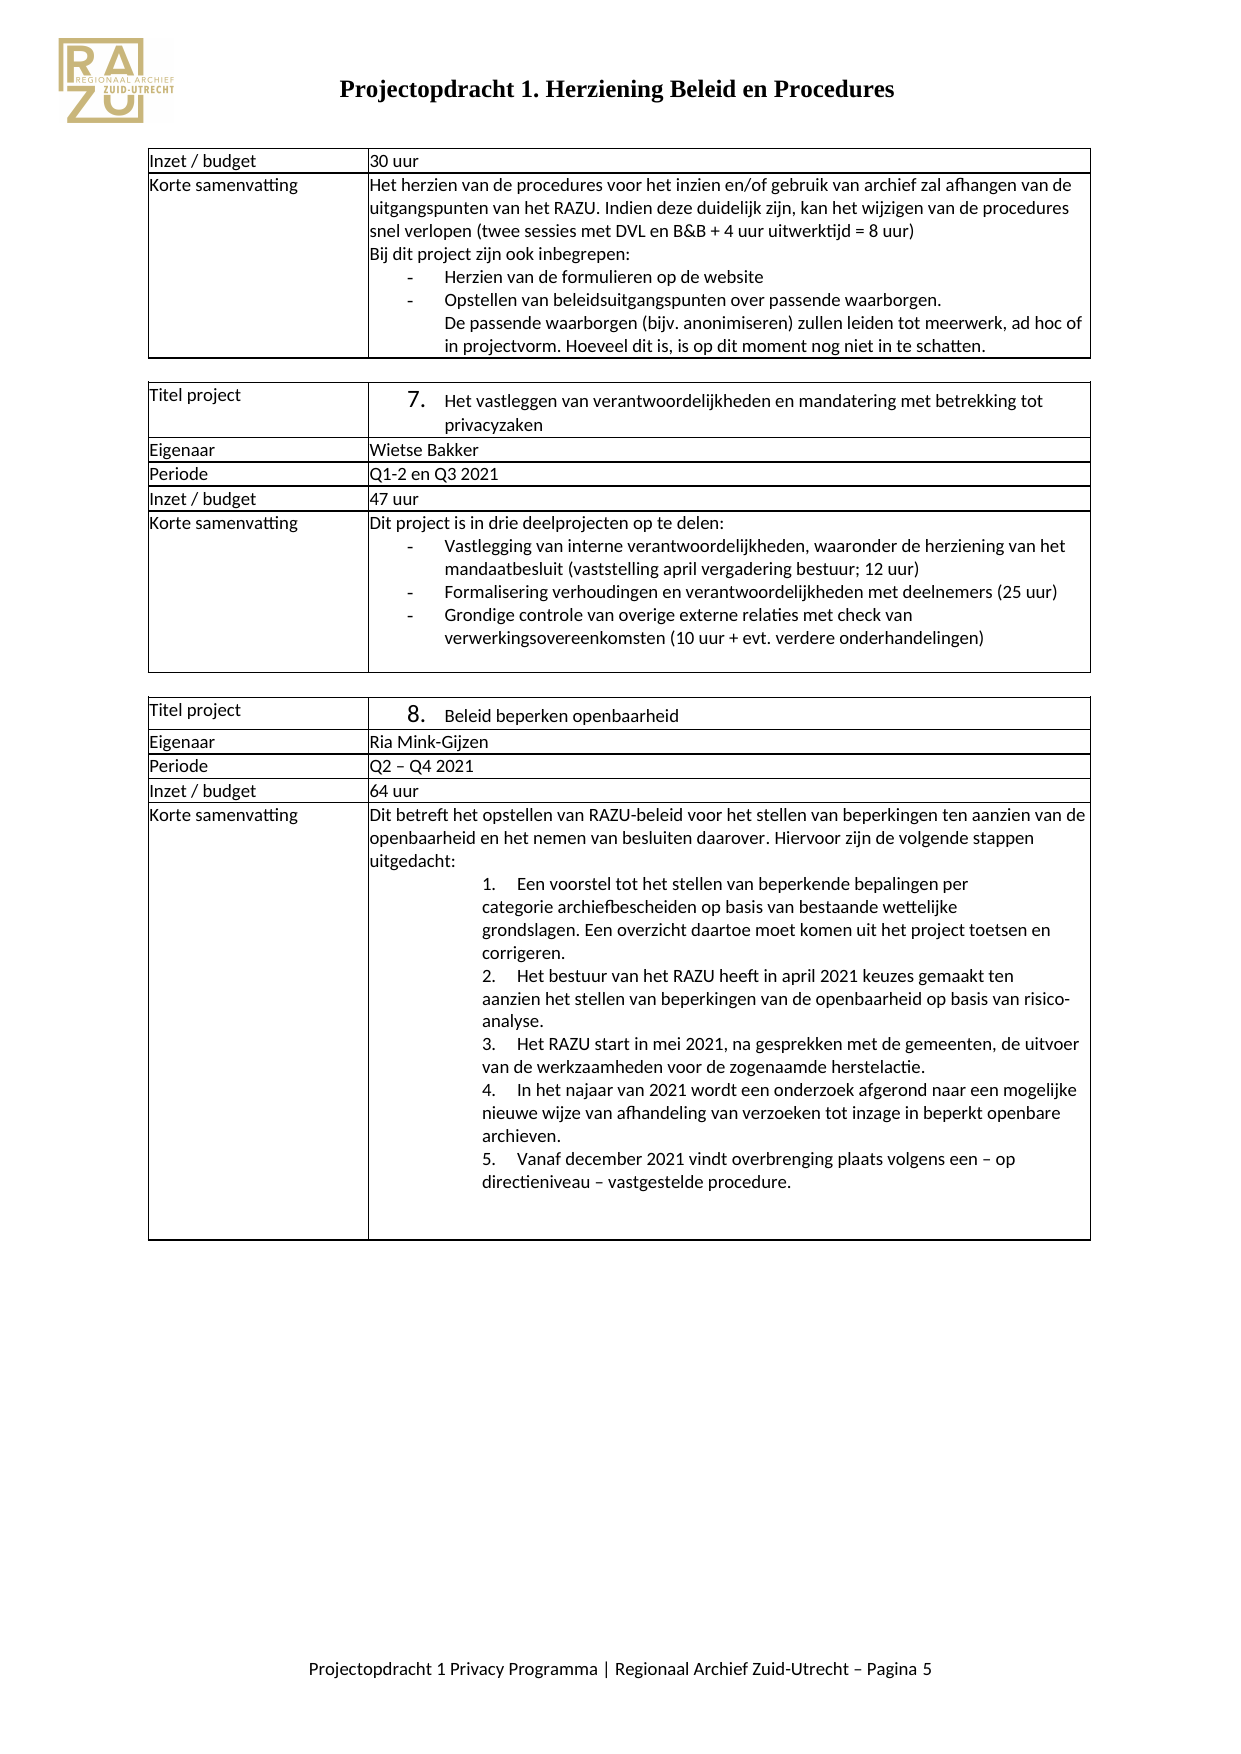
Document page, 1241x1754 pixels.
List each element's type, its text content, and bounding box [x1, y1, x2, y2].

table_cell Inzet / budget [149, 487, 368, 510]
table_cell Eigenaar [149, 730, 368, 753]
table_cell Korte samenvatting [149, 512, 368, 672]
table_cell Ria Mink-Gijzen [369, 730, 1090, 753]
table_cell Korte samenvatting [149, 174, 368, 357]
table_cell Q1-2 en Q3 2021 [369, 463, 1090, 485]
table_cell Periode [149, 463, 368, 485]
table_header Titel project [149, 383, 368, 436]
table_cell Eigenaar [149, 438, 368, 461]
table_header Titel project [149, 698, 368, 728]
table_cell Periode [149, 755, 368, 777]
table_cell Dit project is in drie deelprojecten op te delen: Vastlegging van interne verantwoordelijkheden, waaronder de herziening van het mandaatbesluit (vaststelling april vergadering bestuur; 12 uur) Formalisering verhoudingen en verantwoordelijkheden met deelnemers (25 uur) Grondige controle van overige externe relaties met check van verwerkingsovereenkomsten (10 uur + evt. verdere onderhandelingen) [369, 512, 1090, 672]
table_cell 64 uur [369, 779, 1090, 802]
table_cell Inzet / budget [149, 779, 368, 802]
table_cell 47 uur [369, 487, 1090, 510]
table_cell Het herzien van de procedures voor het inzien en/of gebruik van archief zal afhangen van de uitgangspunten van het RAZU. Indien deze duidelijk zijn, kan het wijzigen van de procedures snel verlopen (twee sessies met DVL en B&B + 4 uur uitwerktijd = 8 uur) Bij dit project zijn ook inbegrepen: Herzien van de formulieren op de website Opstellen van beleidsuitgangspunten over passende waarborgen. De passende waarborgen (bijv. anonimiseren) zullen leiden tot meerwerk, ad hoc of in projectvorm. Hoeveel dit is, is op dit moment nog niet in te schatten. [369, 174, 1090, 357]
table_header Beleid beperken openbaarheid [369, 698, 1090, 728]
table_cell Wietse Bakker [369, 438, 1090, 461]
table_cell Inzet / budget [149, 149, 368, 172]
table_cell 30 uur [369, 149, 1090, 172]
table_cell Dit betreft het opstellen van RAZU-beleid voor het stellen van beperkingen ten aanzien van de openbaarheid en het nemen van besluiten daarover. Hiervoor zijn de volgende stappen uitgedacht: Een voorstel tot het stellen van beperkende bepalingen per categorie archiefbescheiden op basis van bestaande wettelijke grondslagen. Een overzicht daartoe moet komen uit het project toetsen en corrigeren. Het bestuur van het RAZU heeft in april 2021 keuzes gemaakt ten aanzien het stellen van beperkingen van de openbaarheid op basis van risico-analyse. Het RAZU start in mei 2021, na gesprekken met de gemeenten, de uitvoer van de werkzaamheden voor de zogenaamde herstelactie. In het najaar van 2021 wordt een onderzoek afgerond naar een mogelijke nieuwe wijze van afhandeling van verzoeken tot inzage in beperkt openbare archieven. Vanaf december 2021 vindt overbrenging plaats volgens een – op directieniveau – vastgestelde procedure. [369, 803, 1090, 1239]
table_header Het vastleggen van verantwoordelijkheden en mandatering met betrekking tot privacyzaken [369, 383, 1090, 436]
table_cell Korte samenvatting [149, 803, 368, 1239]
table_cell Q2 – Q4 2021 [369, 755, 1090, 777]
picture [58, 38, 174, 123]
